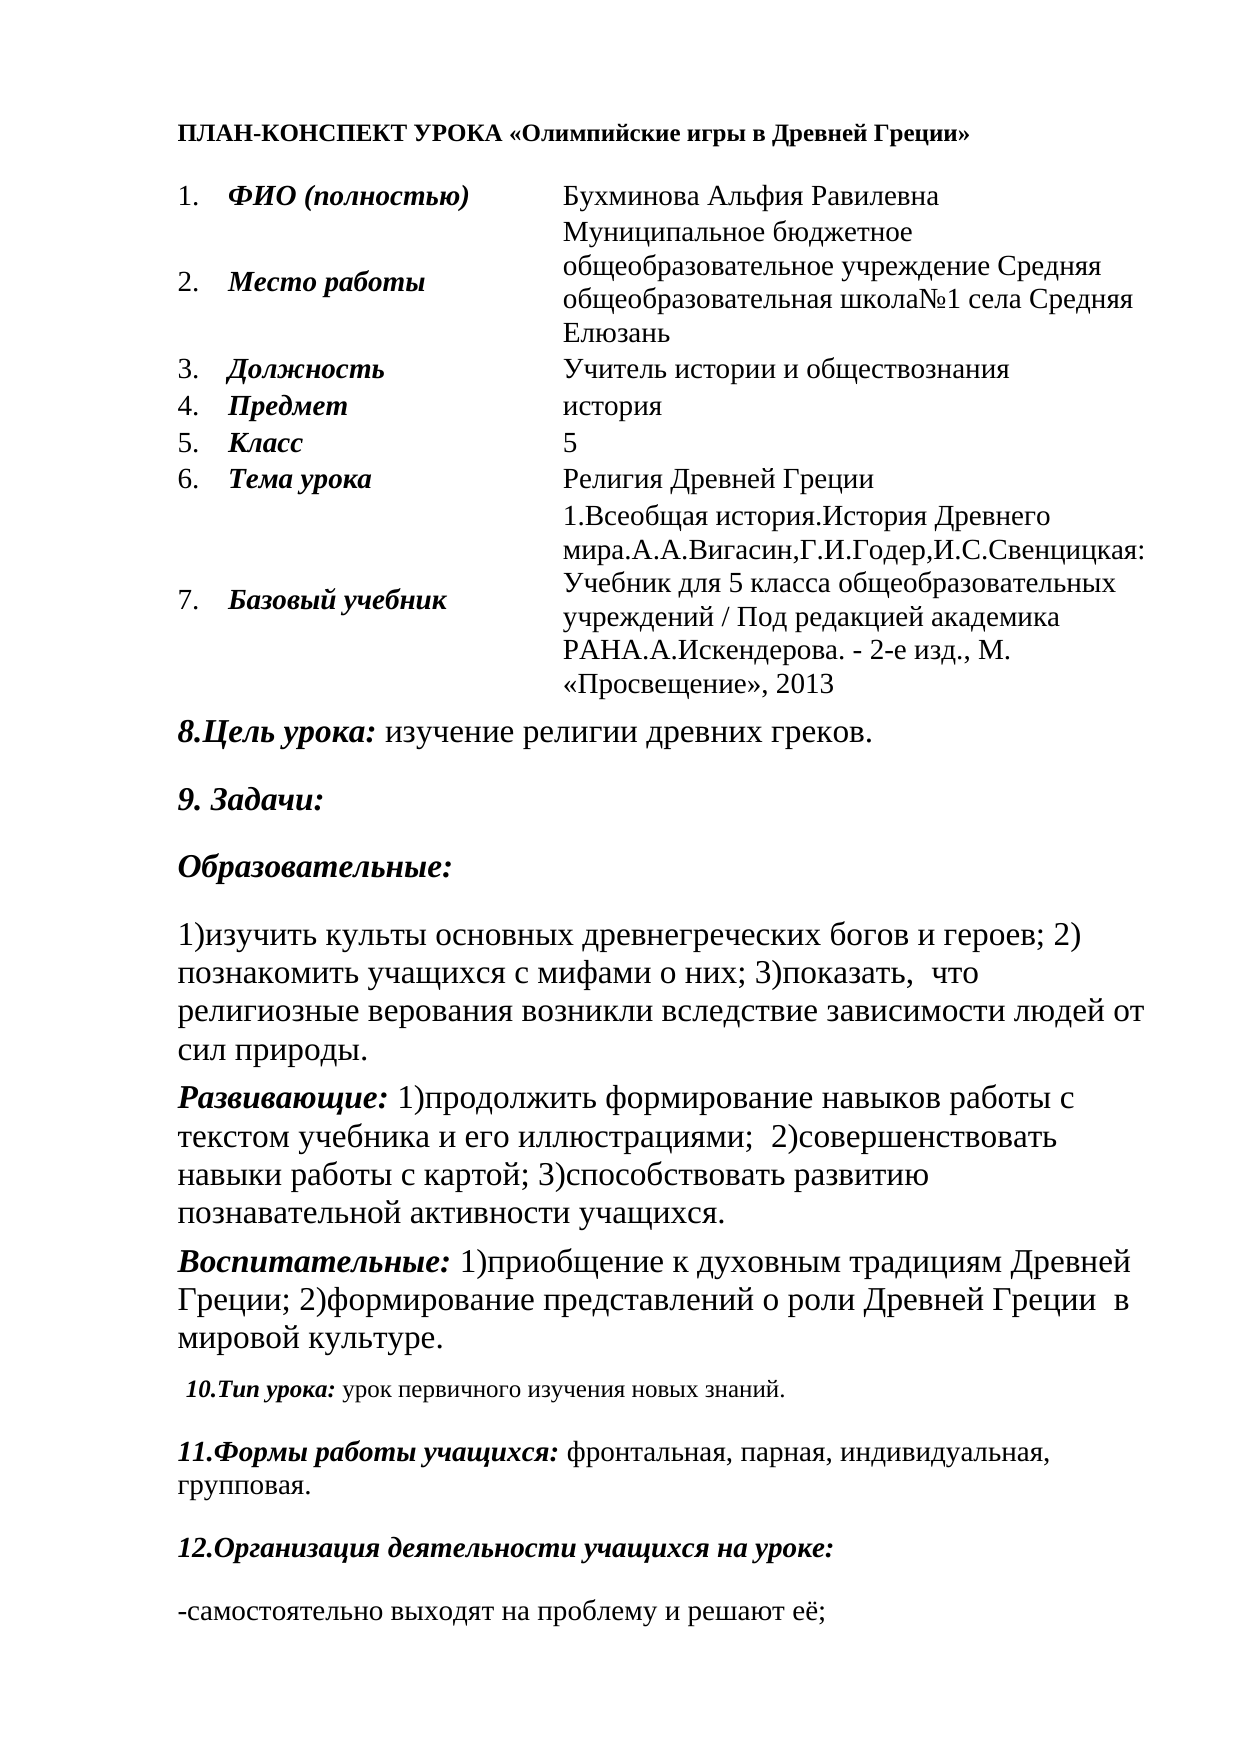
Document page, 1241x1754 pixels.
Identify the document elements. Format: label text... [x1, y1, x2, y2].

text 11.Формы работы учащихся: фронтальная, парная, индивидуальная, групповая. [177, 1434, 1152, 1501]
text Воспитательные: 1)приобщение к духовным традициям Древней Греции; 2)формирование представлений о роли Древней Греции в мировой культуре. [177, 1241, 1152, 1356]
table_cell 5.​ [176, 423, 226, 460]
text 9. Задачи: [177, 779, 987, 817]
table_cell Должность [226, 350, 561, 387]
text Образовательные: [177, 846, 987, 885]
text 8.Цель урока: изучение религии древних греков. [177, 711, 1152, 750]
table_cell Место работы [226, 213, 561, 350]
text ПЛАН-КОНСПЕКТ УРОКА «Олимпийские игры в Древней Греции» [177, 118, 1152, 147]
text 1)изучить культы основных древнегреческих богов и героев; 2) познакомить учащихся с мифами о них; 3)показать, что религиозные верования возникли вследствие зависимости людей от сил природы. [177, 914, 1152, 1067]
table_cell 2.​ [176, 213, 226, 350]
table_header 1.​ [176, 176, 226, 213]
table_header ФИО (полностью) [226, 176, 561, 213]
text 10.Тип урока: урок первичного изучения новых знаний. [177, 1366, 1152, 1405]
table_cell Базовый учебник [226, 497, 561, 701]
table_cell Религия Древней Греции [561, 460, 1153, 497]
table_cell Класс [226, 423, 561, 460]
table_cell 6.​ [176, 460, 226, 497]
table_cell история [561, 387, 1153, 423]
table_cell 1.Всеобщая история.История Древнего мира.А.А.Вигасин,Г.И.Годер,И.С.Свенцицкая: Учебник для 5 класса общеобразовательных учреждений / Под редакцией академика РАНА.А.Искендерова. - 2-е изд., М. «Просвещение», 2013 [561, 497, 1153, 701]
table_cell 7.​ [176, 497, 226, 701]
text Развивающие: 1)продолжить формирование навыков работы с текстом учебника и его иллюстрациями; 2)совершенствовать навыки работы с картой; 3)способствовать развитию познавательной активности учащихся. [177, 1077, 1152, 1231]
table_cell Предмет [226, 387, 561, 423]
table_cell Учитель истории и обществознания [561, 350, 1153, 387]
table_cell Муниципальное бюджетное общеобразовательное учреждение Средняя общеобразовательная школа№1 села Средняя Елюзань [561, 213, 1153, 350]
text -самостоятельно выходят на проблему и решают её; [177, 1593, 1152, 1626]
text 12.Организация деятельности учащихся на уроке: [177, 1530, 1152, 1564]
table_cell 5 [561, 423, 1153, 460]
table_cell 3.​ [176, 350, 226, 387]
table_cell Тема урока [226, 460, 561, 497]
table_cell 4.​ [176, 387, 226, 423]
table_header Бухминова Альфия Равилевна [561, 176, 1153, 213]
